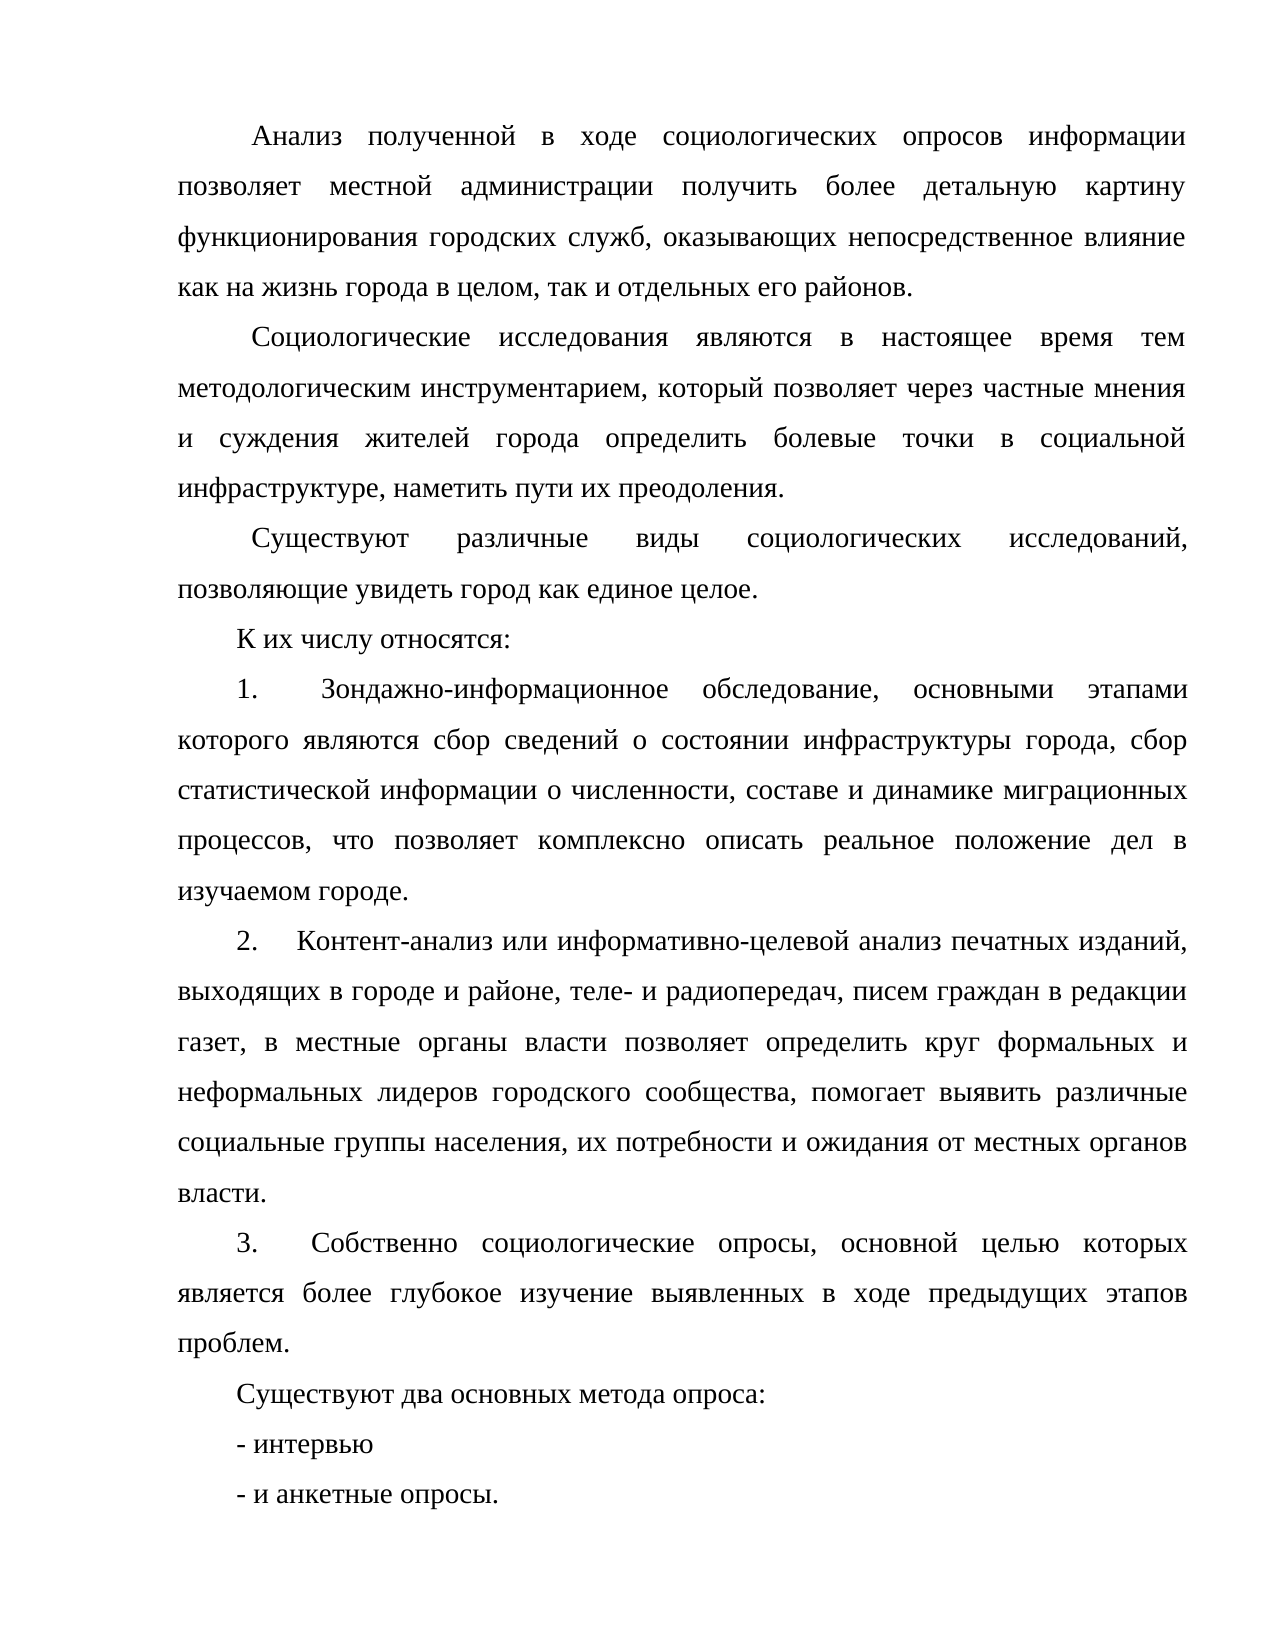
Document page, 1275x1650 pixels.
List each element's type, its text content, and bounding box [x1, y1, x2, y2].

text Существуют два основных метода опроса: [177, 1376, 1189, 1409]
text К их числу относятся: [177, 621, 1189, 655]
text 1. Зондажно-информационное обследование, основными этапами которого являются сбор сведений о состоянии инфраструктуры города, сбор статистической информации о численности, составе и динамике миграционных процессов, что позволяет комплексно описать реальное положение дел в изучаемом городе. [177, 672, 1189, 906]
text Анализ полученной в ходе социологических опросов информации позволяет местной администрации получить более детальную картину функционирования городских служб, оказывающих непосредственное влияние как на жизнь города в целом, так и отдельных его районов. [177, 118, 1186, 303]
text Существуют различные виды социологических исследований, позволяющие увидеть город как единое целое. [177, 521, 1189, 604]
text - и анкетные опросы. [177, 1477, 1189, 1510]
text Социологические исследования являются в настоящее время тем методологическим инструментарием, который позволяет через частные мнения и суждения жителей города определить болевые точки в социальной инфраструктуре, наметить пути их преодоления. [177, 319, 1186, 504]
text 3. Собственно социологические опросы, основной целью которых является более глубокое изучение выявленных в ходе предыдущих этапов проблем. [177, 1225, 1189, 1359]
text - интервью [177, 1426, 1189, 1460]
text 2. Контент-анализ или информативно-целевой анализ печатных изданий, выходящих в городе и районе, теле- и радиопередач, писем граждан в редакции газет, в местные органы власти позволяет определить круг формальных и неформальных лидеров городского сообщества, помогает выявить различные социальные группы населения, их потребности и ожидания от местных органов власти. [177, 923, 1189, 1208]
